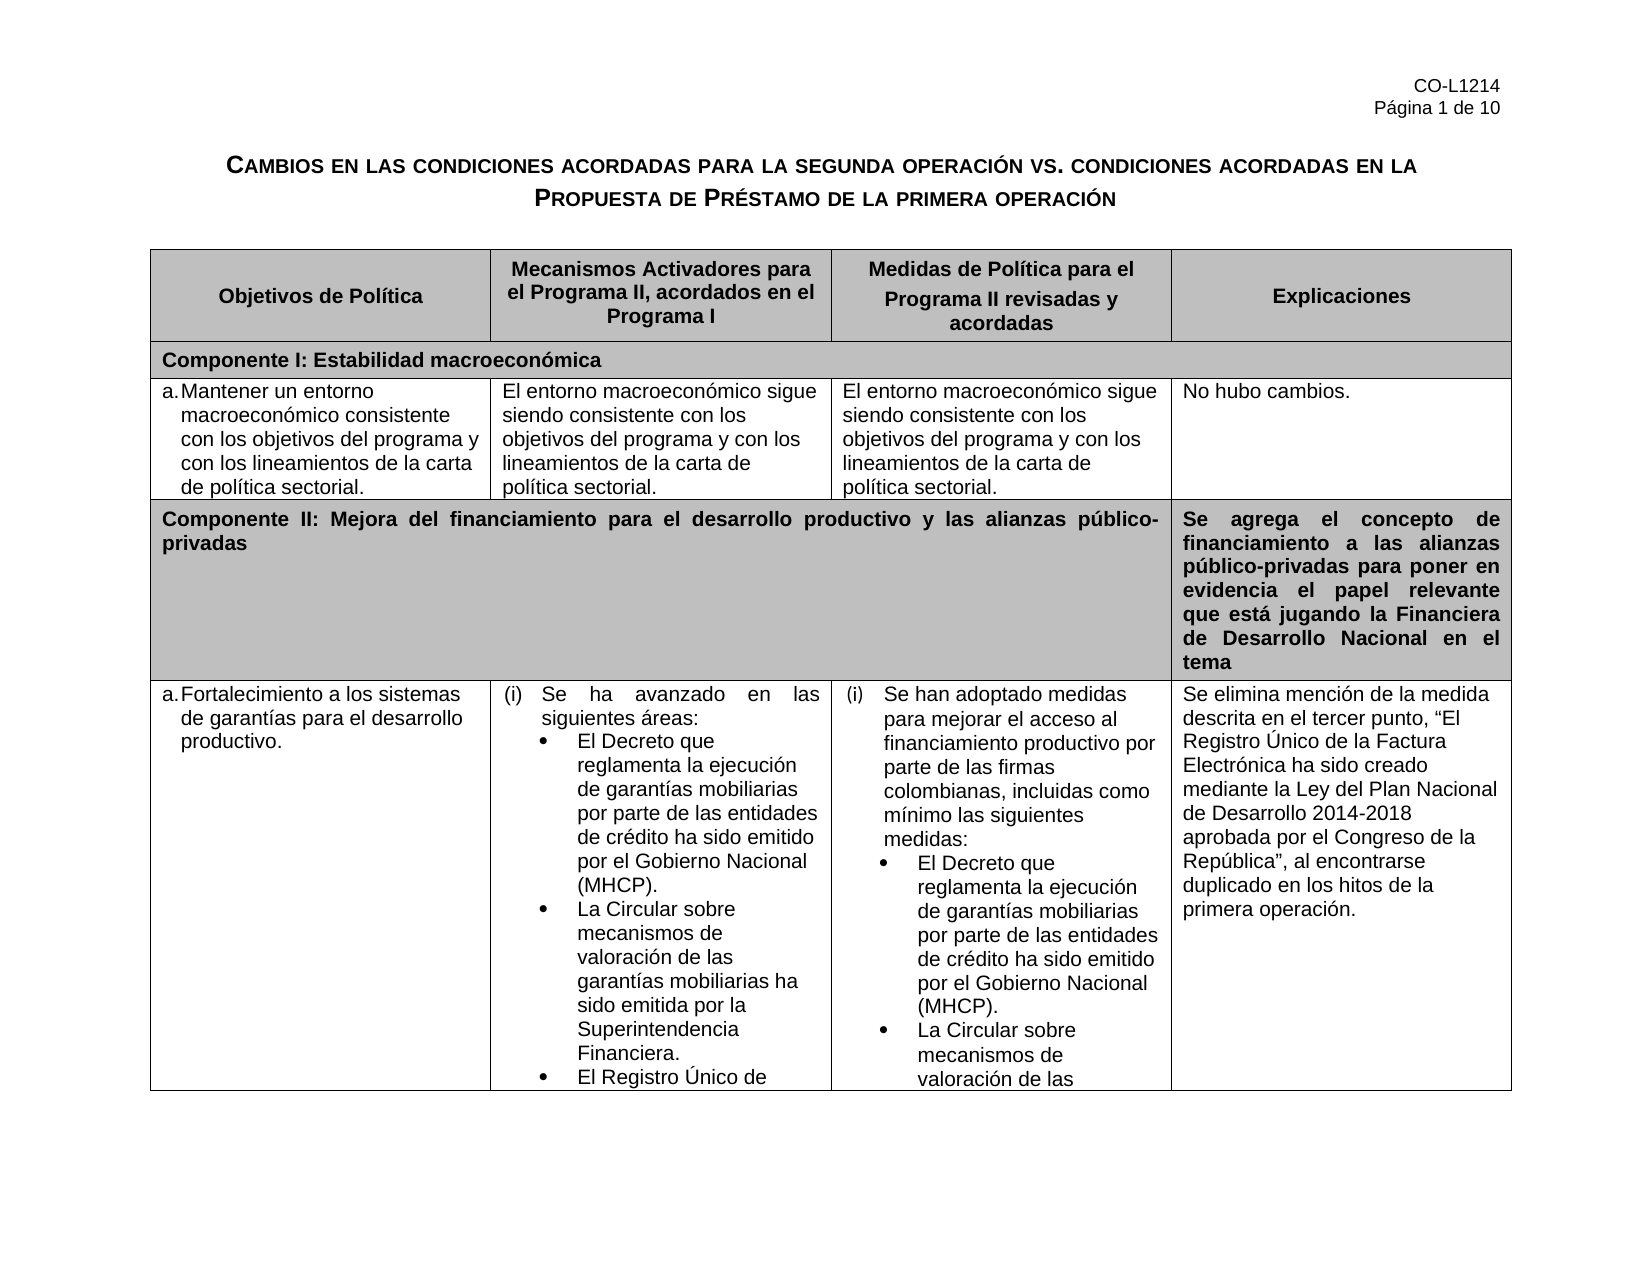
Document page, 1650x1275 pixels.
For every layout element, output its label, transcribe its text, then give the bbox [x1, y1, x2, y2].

table_cell El entorno macroeconómico sigue siendo consistente con los objetivos del programa y con los lineamientos de la carta de política sectorial. [832, 379, 1171, 499]
table_cell Componente II: Mejora del financiamiento para el desarrollo productivo y las alianzas público-privadas [151, 500, 1171, 680]
table_cell Fortalecimiento a los sistemas de garantías para el desarrollo productivo. [151, 681, 490, 1090]
table_header Mecanismos Activadores para el Programa II, acordados en el Programa I [491, 250, 831, 341]
table_cell Componente I: Estabilidad macroeconómica [151, 342, 1511, 378]
table_cell No hubo cambios. [1172, 379, 1511, 499]
table_cell El entorno macroeconómico sigue siendo consistente con los objetivos del programa y con los lineamientos de la carta de política sectorial. [491, 379, 831, 499]
table_cell Mantener un entorno macroeconómico consistente con los objetivos del programa y con los lineamientos de la carta de política sectorial. [151, 379, 490, 499]
table_header Objetivos de Política [151, 250, 490, 341]
table_header Explicaciones [1172, 250, 1511, 341]
text Cambios en las condiciones acordadas para la segunda operación vs. condiciones acordadas en la Propuesta de Préstamo de la primera operación [150, 150, 1500, 212]
table_cell Se agrega el concepto de financiamiento a las alianzas público-privadas para poner en evidencia el papel relevante que está jugando la Financiera de Desarrollo Nacional en el tema [1172, 500, 1511, 680]
table_header Medidas de Política para el Programa II revisadas y acordadas [832, 250, 1171, 341]
